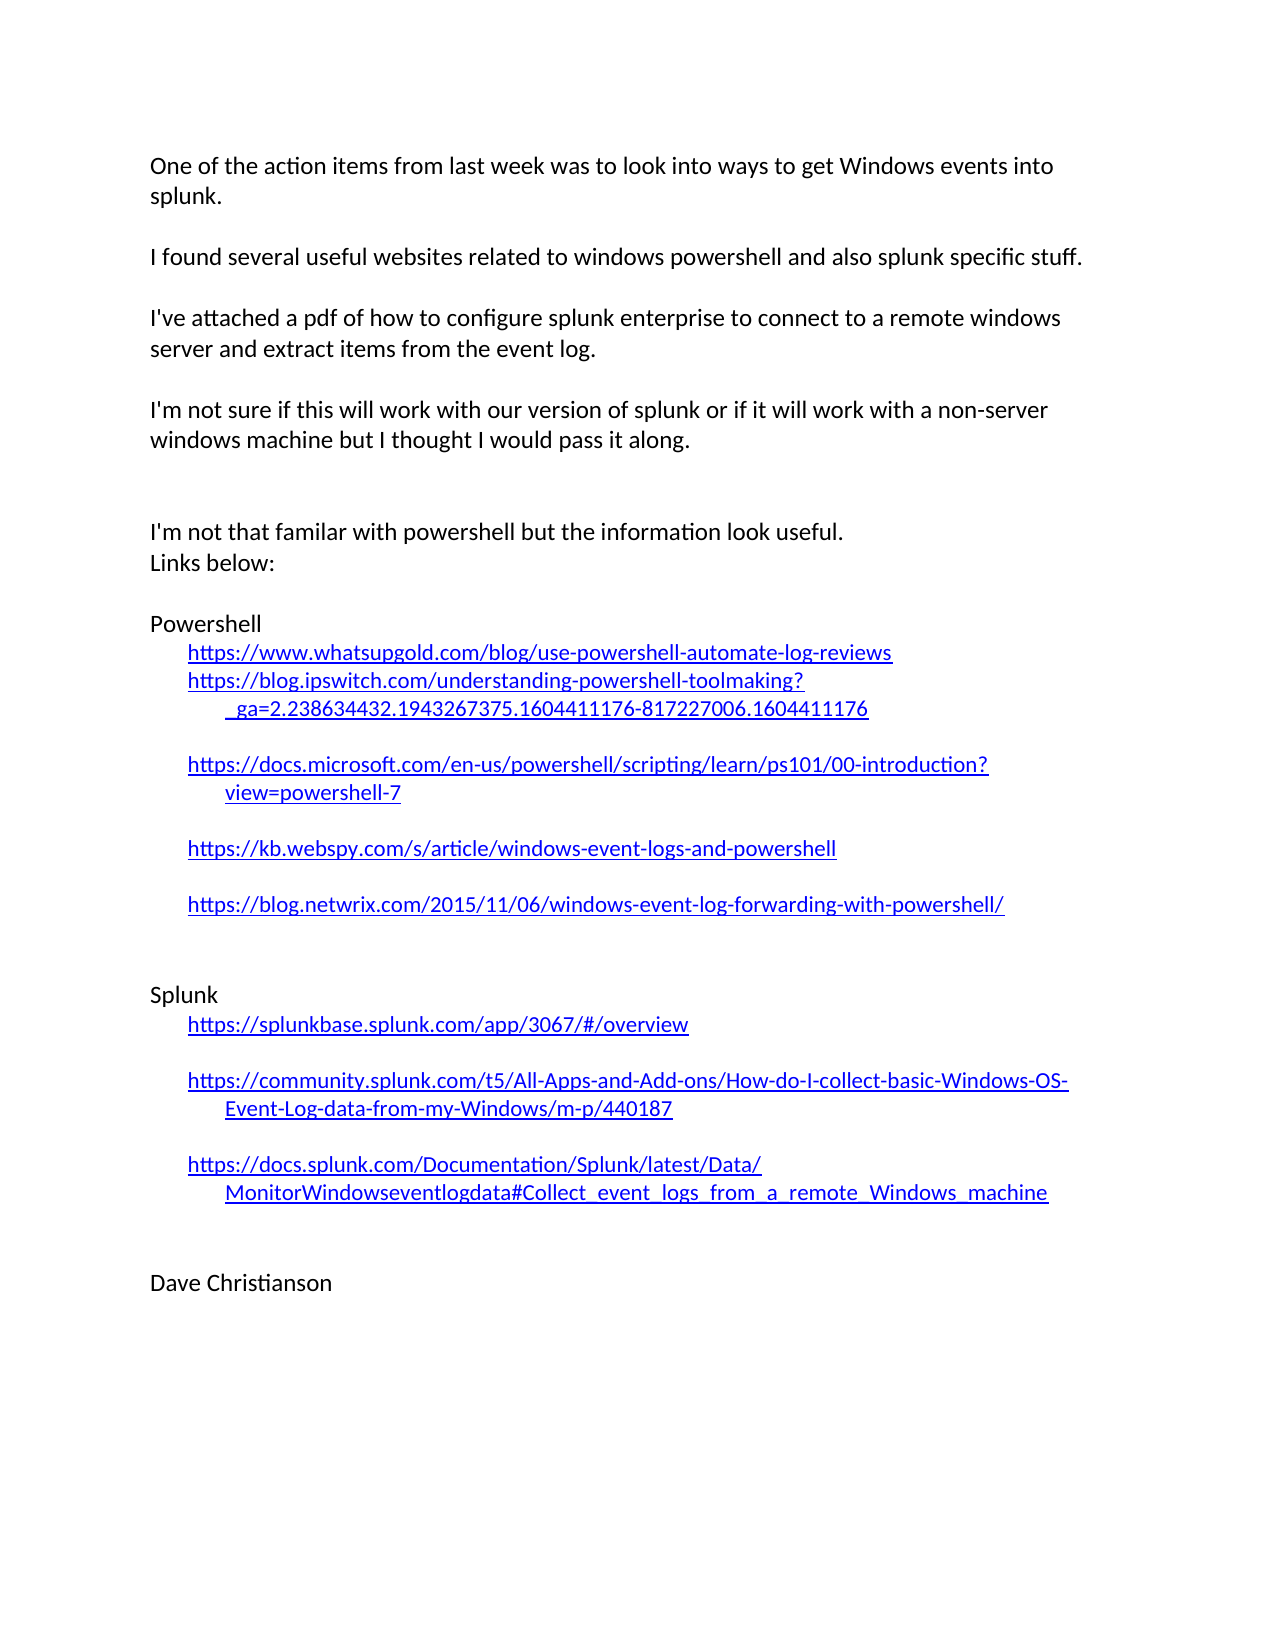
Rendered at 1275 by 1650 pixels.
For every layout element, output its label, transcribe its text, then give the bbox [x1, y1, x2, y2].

text https://blog.ipswitch.com/understanding-powershell-toolmaking?_ga=2.238634432.1943267375.1604411176-817227006.1604411176 [187, 666, 1125, 722]
text One of the action items from last week was to look into ways to get Windows events into splunk. [150, 150, 1125, 211]
text https://docs.splunk.com/Documentation/Splunk/latest/Data/MonitorWindowseventlogdata#Collect_event_logs_from_a_remote_Windows_machine [187, 1150, 1125, 1206]
text Links below: [150, 547, 1125, 577]
text I'm not that familar with powershell but the information look useful. [150, 516, 1125, 547]
text https://kb.webspy.com/s/article/windows-event-logs-and-powershell [187, 834, 1125, 862]
text I found several useful websites related to windows powershell and also splunk specific stuff. [150, 242, 1125, 272]
text Splunk [150, 979, 1125, 1010]
text https://blog.netwrix.com/2015/11/06/windows-event-log-forwarding-with-powershell/ [187, 891, 1125, 918]
text Dave Christianson [150, 1267, 1125, 1298]
text https://www.whatsupgold.com/blog/use-powershell-automate-log-reviews [187, 638, 1125, 666]
text I'm not sure if this will work with our version of splunk or if it will work with a non-server windows machine but I thought I would pass it along. [150, 394, 1125, 455]
text Powershell [150, 608, 1125, 638]
text https://splunkbase.splunk.com/app/3067/#/overview [187, 1010, 1125, 1038]
text https://community.splunk.com/t5/All-Apps-and-Add-ons/How-do-I-collect-basic-Windows-OS-Event-Log-data-from-my-Windows/m-p/440187 [187, 1066, 1125, 1122]
text I've attached a pdf of how to configure splunk enterprise to connect to a remote windows server and extract items from the event log. [150, 303, 1125, 364]
text https://docs.microsoft.com/en-us/powershell/scripting/learn/ps101/00-introduction?view=powershell-7 [187, 750, 1125, 806]
